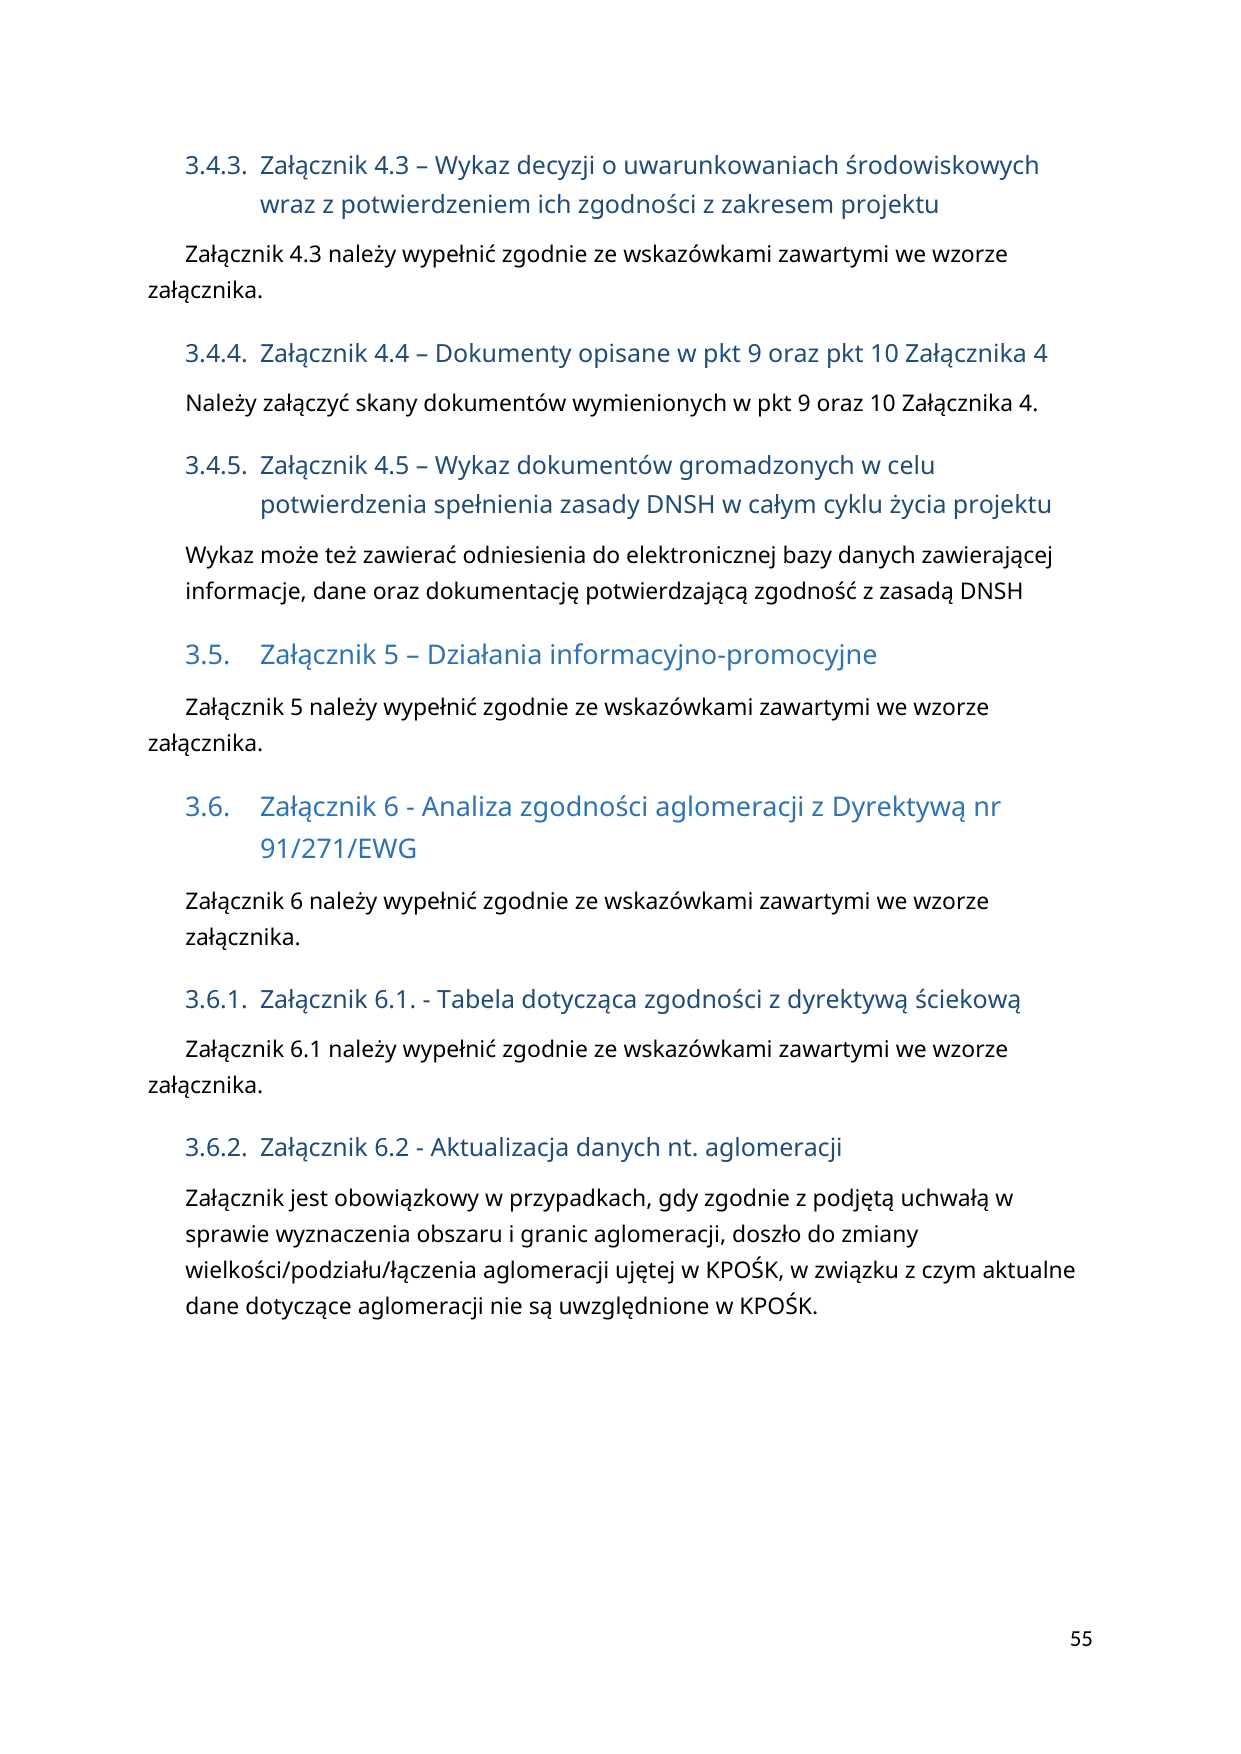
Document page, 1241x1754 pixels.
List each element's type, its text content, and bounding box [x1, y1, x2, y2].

subtitle Załącznik 5 – Działania informacyjno-promocyjne [185, 636, 1093, 672]
subtitle Załącznik 6 - Analiza zgodności aglomeracji z Dyrektywą nr 91/271/EWG [185, 787, 1093, 867]
text Załącznik jest obowiązkowy w przypadkach, gdy zgodnie z podjętą uchwałą w sprawie wyznaczenia obszaru i granic aglomeracji, doszło do zmiany wielkości/podziału/łączenia aglomeracji ujętej w KPOŚK, w związku z czym aktualne dane dotyczące aglomeracji nie są uwzględnione w KPOŚK. [185, 1182, 1093, 1321]
text Załącznik 6.1 należy wypełnić zgodnie ze wskazówkami zawartymi we wzorze załącznika. [148, 1033, 1093, 1100]
text Wykaz może też zawierać odniesienia do elektronicznej bazy danych zawierającej informacje, dane oraz dokumentację potwierdzającą zgodność z zasadą DNSH [185, 539, 1093, 606]
subtitle Załącznik 4.5 – Wykaz dokumentów gromadzonych w celu potwierdzenia spełnienia zasady DNSH w całym cyklu życia projektu [185, 448, 1093, 521]
text Załącznik 6 należy wypełnić zgodnie ze wskazówkami zawartymi we wzorze załącznika. [185, 885, 1093, 952]
text Należy załączyć skany dokumentów wymienionych w pkt 9 oraz 10 Załącznika 4. [185, 387, 1093, 418]
subtitle Załącznik 6.1. - Tabela dotycząca zgodności z dyrektywą ściekową [185, 982, 1093, 1016]
text Załącznik 4.3 należy wypełnić zgodnie ze wskazówkami zawartymi we wzorze załącznika. [148, 238, 1093, 306]
subtitle Załącznik 6.2 - Aktualizacja danych nt. aglomeracji [185, 1130, 1093, 1164]
text Załącznik 5 należy wypełnić zgodnie ze wskazówkami zawartymi we wzorze załącznika. [148, 691, 1093, 758]
subtitle Załącznik 4.3 – Wykaz decyzji o uwarunkowaniach środowiskowych wraz z potwierdzeniem ich zgodności z zakresem projektu [185, 148, 1093, 221]
subtitle Załącznik 4.4 – Dokumenty opisane w pkt 9 oraz pkt 10 Załącznika 4 [185, 335, 1093, 369]
